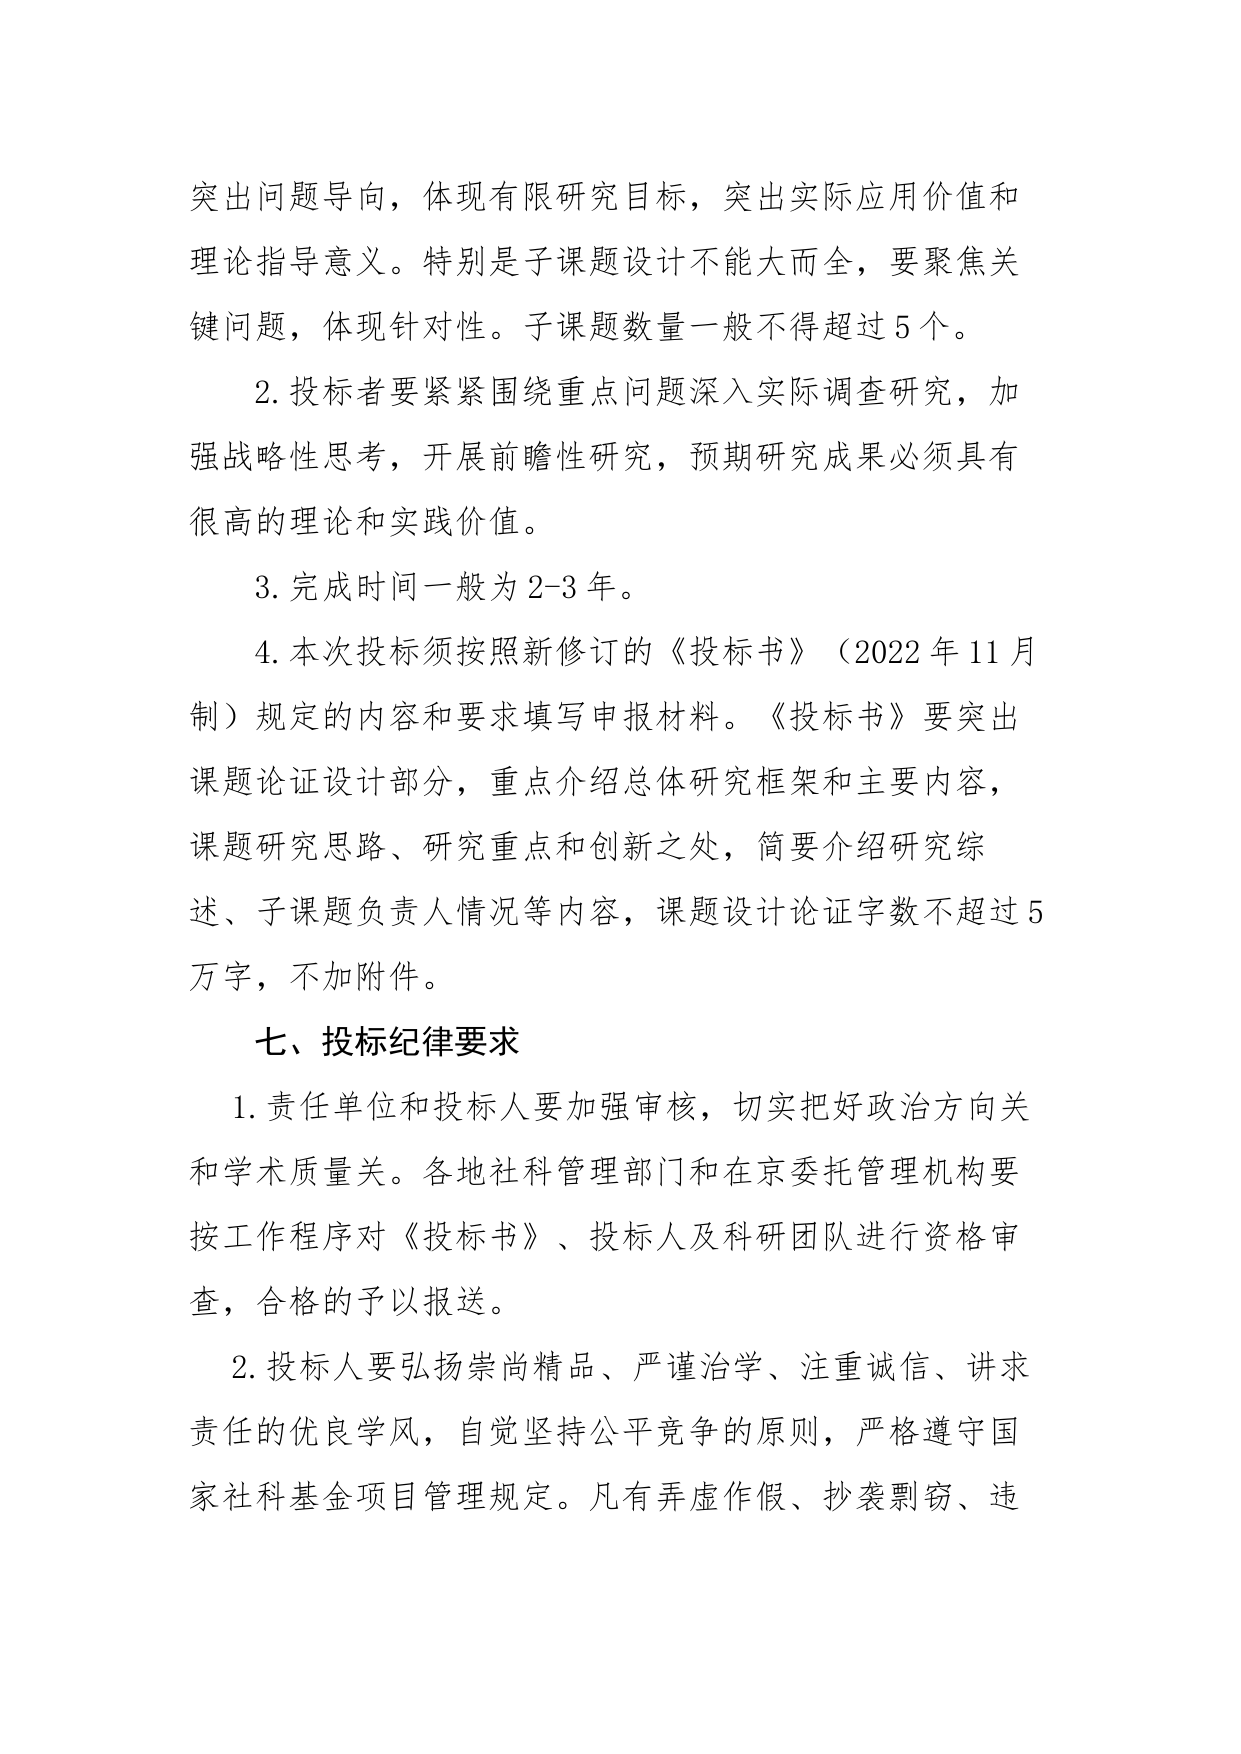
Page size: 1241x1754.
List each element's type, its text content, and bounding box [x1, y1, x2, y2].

text 2.投标者要紧紧围绕重点问题深入实际调查研究，加强战略性思考，开展前瞻性研究，预期研究成果必须具有很高的理论和实践价值。 [187, 357, 1053, 552]
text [187, 1332, 1053, 1527]
text 七、投标纪律要求 [187, 1007, 1053, 1072]
text 3.完成时间一般为2-3年。 [187, 552, 1053, 617]
text 4.本次投标须按照新修订的《投标书》（2022年11月制）规定的内容和要求填写申报材料。《投标书》要突出课题论证设计部分，重点介绍总体研究框架和主要内容，课题研究思路、研究重点和创新之处，简要介绍研究综述、子课题负责人情况等内容，课题设计论证字数不超过5万字，不加附件。 [187, 617, 1053, 1007]
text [187, 162, 1053, 357]
text 1.责任单位和投标人要加强审核，切实把好政治方向关和学术质量关。各地社科管理部门和在京委托管理机构要按工作程序对《投标书》、投标人及科研团队进行资格审查，合格的予以报送。 [187, 1072, 1053, 1332]
